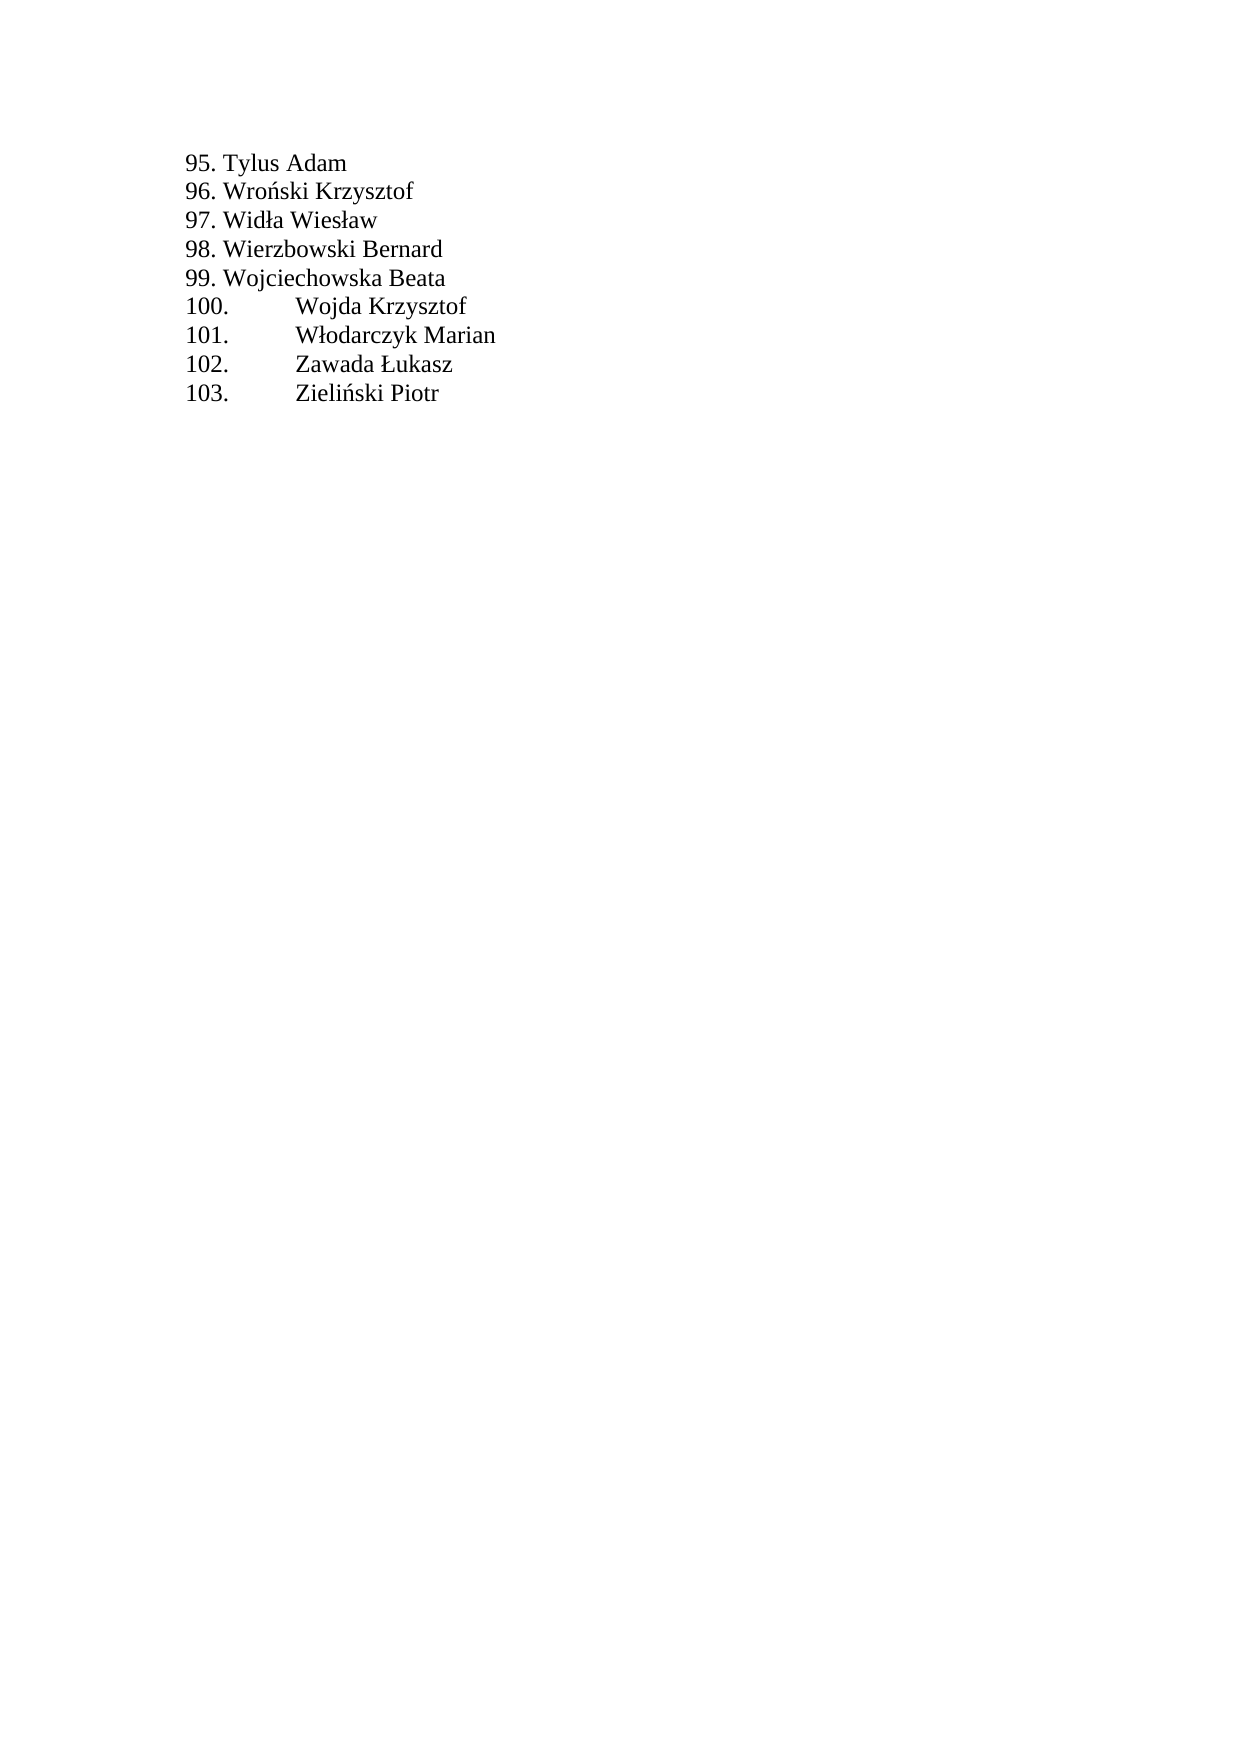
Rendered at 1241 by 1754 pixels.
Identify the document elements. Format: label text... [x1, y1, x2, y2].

list Wojciechowska Beata [185, 263, 1093, 291]
list Wroński Krzysztof [185, 176, 1093, 205]
list Wojda Krzysztof [185, 291, 1093, 320]
list Zawada Łukasz [185, 349, 1093, 378]
list Włodarczyk Marian [185, 320, 1093, 349]
list Tylus Adam [185, 148, 1093, 176]
list Zieliński Piotr [185, 378, 1093, 406]
list Wierzbowski Bernard [185, 234, 1093, 263]
list Widła Wiesław [185, 205, 1093, 234]
